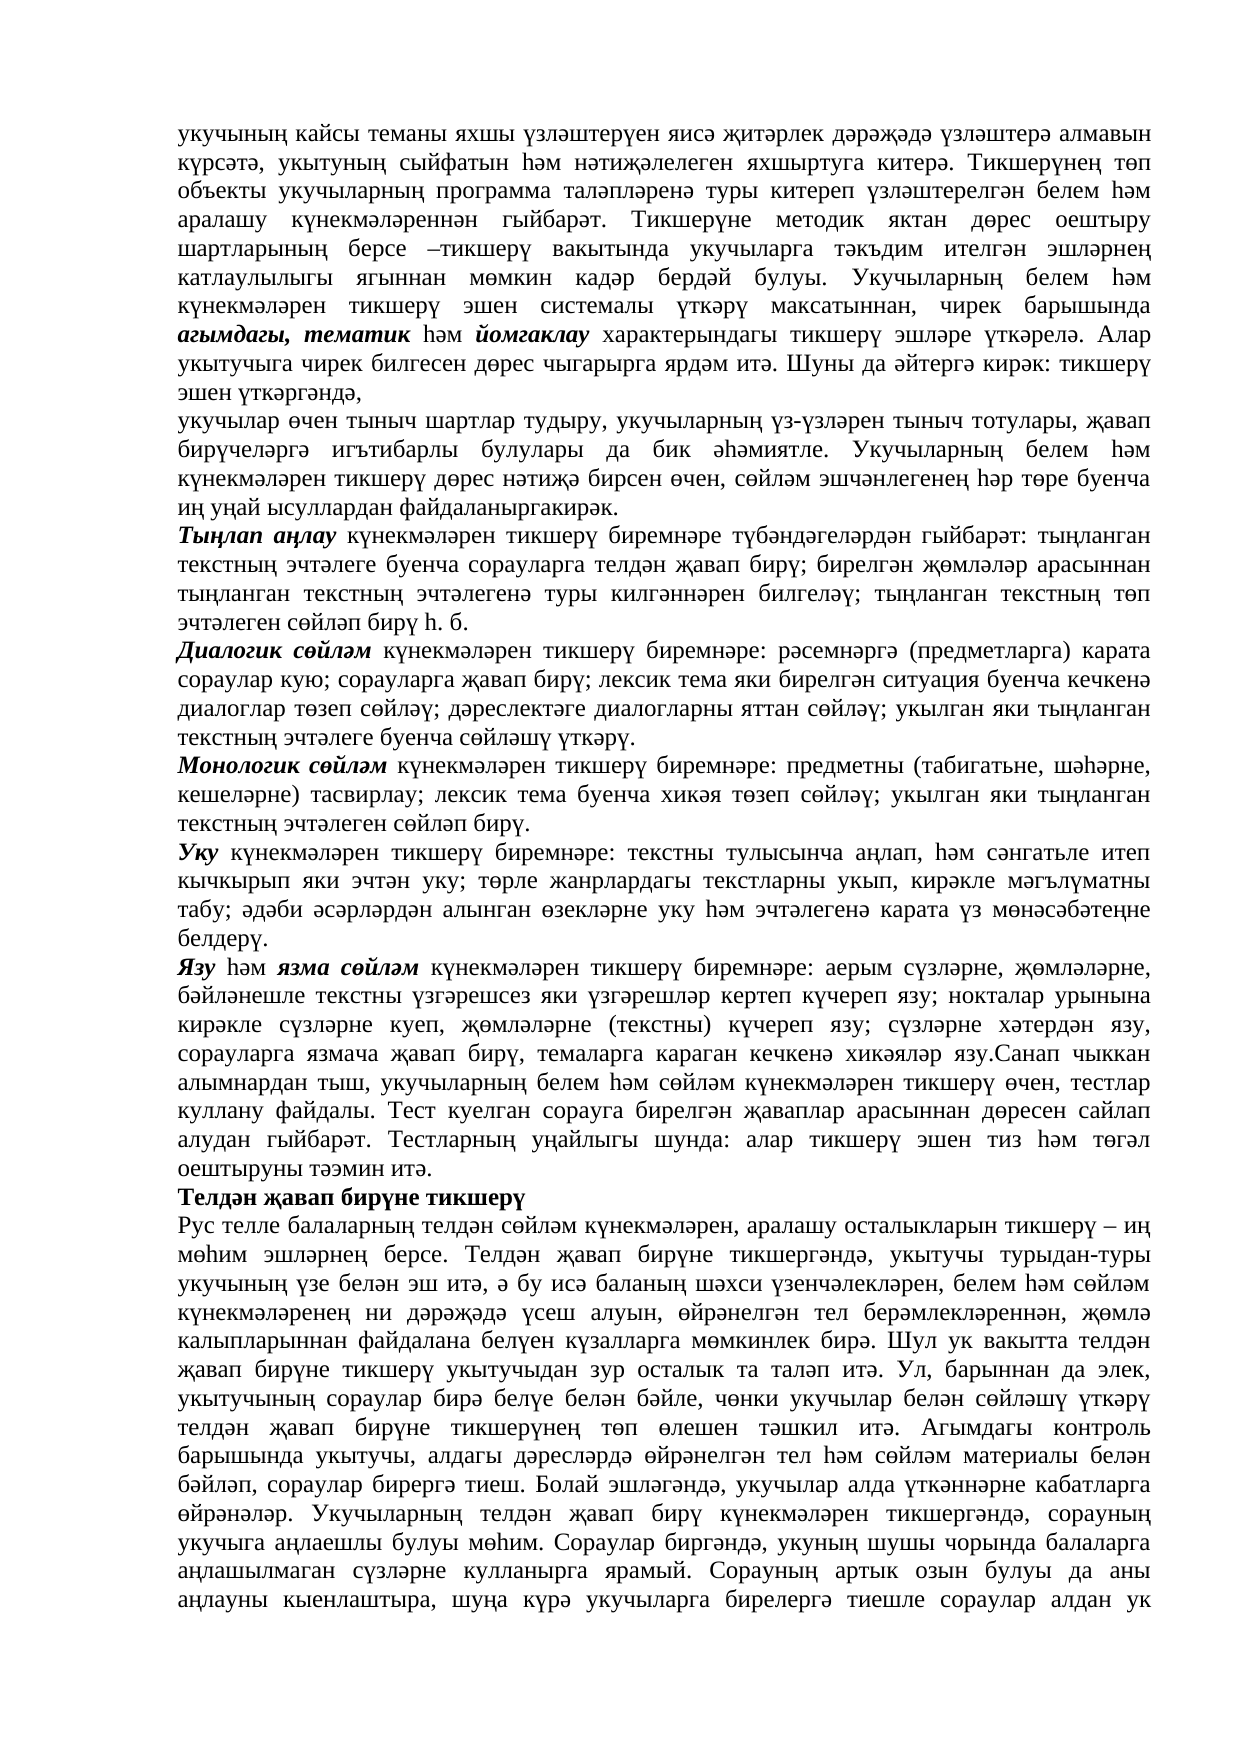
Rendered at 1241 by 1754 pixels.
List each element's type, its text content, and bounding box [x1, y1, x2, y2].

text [177, 1211, 1152, 1613]
text Телдән җавап бирүне тикшерү [177, 1182, 1152, 1211]
text Монологик сөйлəм күнекмəлəрен тикшерү биремнəре: предметны (табигатьне, шəһəрне, кешелəрне) тасвирлау; лексик тема буенча хикəя төзеп сөйлəү; укылган яки тыңланган текстның эчтəлеген сөйлəп бирү. [177, 751, 1152, 837]
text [177, 118, 1152, 406]
text Уку күнекмəлəрен тикшерү биремнəре: текстны тулысынча аңлап, һəм сəнгатьле итеп кычкырып яки эчтəн уку; төрле жанрлардагы текстларны укып, кирəкле мəгълүматны табу; əдəби əсəрлəрдəн алынган өзеклəрне уку һəм эчтəлегенə карата үз мөнəсəбəтеңне белдерү. [177, 837, 1152, 952]
text Язу һəм язма сөйлəм күнекмəлəрен тикшерү биремнəре: аерым сүзлəрне, җөмлəлəрне, бəйлəнешле текстны үзгəрешсез яки үзгəрешлəр кертеп күчереп язу; нокталар урынына кирəкле сүзлəрне куеп, җөмлəлəрне (текстны) күчереп язу; сүзлəрне хəтердəн язу, сорауларга язмача җавап бирү, темаларга караган кечкенə хикəялəр язу.Санап чыккан алымнардан тыш, укучыларның белем һəм сөйлəм күнекмəлəрен тикшерү өчен, тестлар куллану файдалы. Тест куелган сорауга бирелгəн җаваплар арасыннан дөресен сайлап алудан гыйбарəт. Тестларның уңайлыгы шунда: алар тикшерү эшен тиз һəм төгəл оештыруны тəэмин итə. [177, 952, 1152, 1182]
text укучылар өчен тыныч шартлар тудыру, укучыларның үз-үзлəрен тыныч тотулары, җавап бирүчелəргə игътибарлы булулары да бик əһəмиятле. Укучыларның белем һəм күнекмəлəрен тикшерү дөрес нəтиҗə бирсен өчен, сөйлəм эшчəнлегенең һəр төре буенча иң уңай ысуллардан файдаланыргакирəк. [177, 406, 1152, 521]
text Диалогик сөйлəм күнекмəлəрен тикшерү биремнəре: рəсемнəргə (предметларга) карата сораулар кую; сорауларга җавап бирү; лексик тема яки бирелгəн ситуация буенча кечкенə диалоглар төзеп сөйлəү; дəреслектəге диалогларны яттан сөйлəү; укылган яки тыңланган текстның эчтəлеге буенча сөйлəшү үткəрү. [177, 636, 1152, 751]
text Тыңлап аңлау күнекмəлəрен тикшерү биремнəре түбəндəгелəрдəн гыйбарəт: тыңланган текстның эчтəлеге буенча сорауларга телдəн җавап бирү; бирелгəн җөмлəлəр арасыннан тыңланган текстның эчтəлегенə туры килгəннəрен билгелəү; тыңланган текстның төп эчтəлеген сөйлəп бирү һ. б. [177, 521, 1152, 636]
